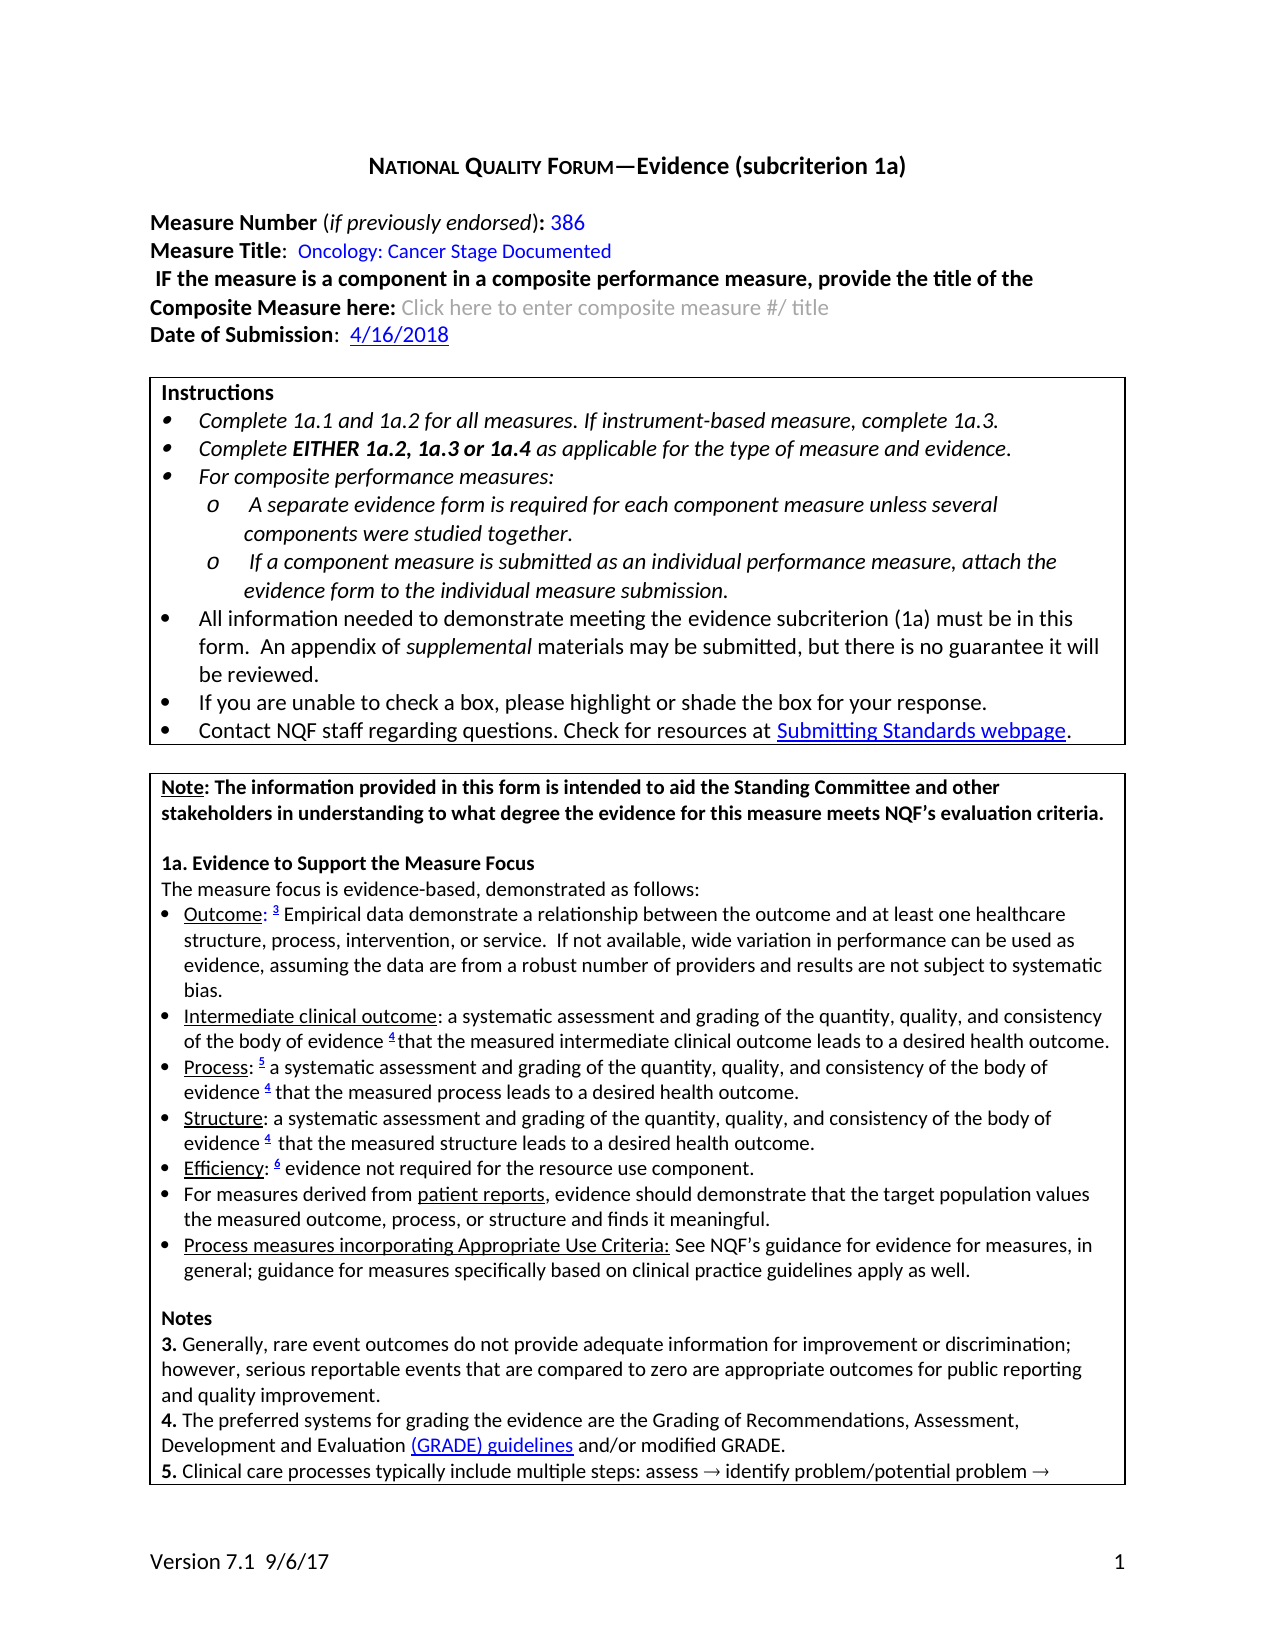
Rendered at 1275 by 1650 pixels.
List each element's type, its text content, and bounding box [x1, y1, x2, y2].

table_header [151, 774, 1124, 1483]
text Measure Title: [150, 237, 1125, 264]
table_header Instructions Complete 1a.1 and 1a.2 for all measures. If instrument-based measure, complete 1a.3. Complete EITHER 1a.2, 1a.3 or 1a.4 as applicable for the type of measure and evidence. For composite performance measures: A separate evidence form is required for each component measure unless several components were studied together. If a component measure is submitted as an individual performance measure, attach the evidence form to the individual measure submission. All information needed to demonstrate meeting the evidence subcriterion (1a) must be in this form. An appendix of supplemental materials may be submitted, but there is no guarantee it will be reviewed. If you are unable to check a box, please highlight or shade the box for your response. Contact NQF staff regarding questions. Check for resources at Submitting Standards webpage. [151, 378, 1124, 744]
text IF the measure is a component in a composite performance measure, provide the title of the Composite Measure here: [150, 264, 1125, 321]
text Date of Submission: [150, 321, 1125, 349]
text Measure Number (if previously endorsed): [150, 208, 1125, 237]
text National Quality Forum—Evidence (subcriterion 1a) [150, 150, 1125, 181]
